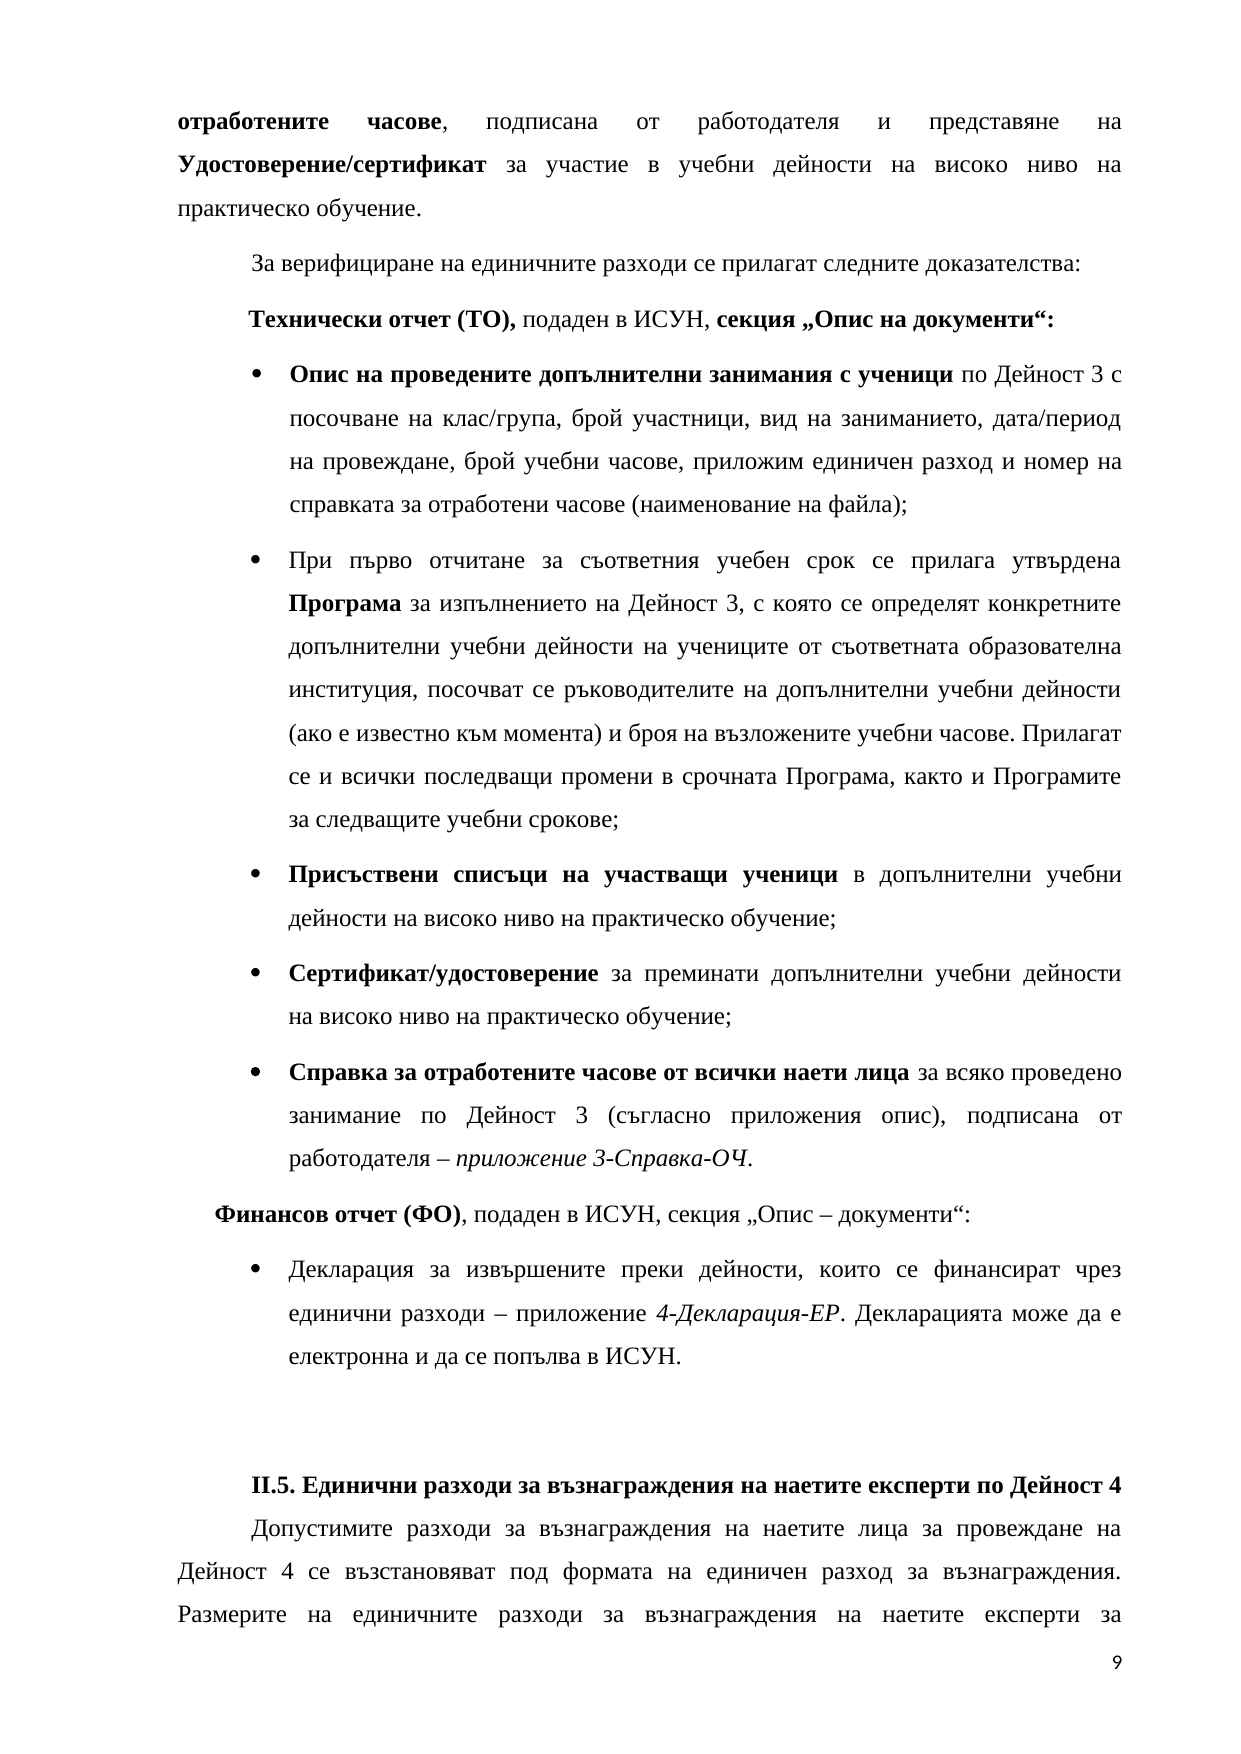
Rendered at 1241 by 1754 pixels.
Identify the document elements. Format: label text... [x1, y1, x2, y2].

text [177, 106, 1122, 221]
text Технически отчет (ТО), подаден в ИСУН, секция „Опис на документи“: [177, 304, 1122, 333]
list Опис на проведените допълнителни занимания с ученици по Дейност 3 с посочване на клас/група, брой участници, вид на заниманието, дата/период на провеждане, брой учебни часове, приложим единичен разход и номер на справката за отработени часове (наименование на файла); [252, 359, 1122, 518]
text За верифициране на единичните разходи се прилагат следните доказателства: [177, 248, 1122, 277]
list Сертификат/удостоверение за преминати допълнителни учебни дейности на високо ниво на практическо обучение; [251, 958, 1122, 1030]
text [177, 1513, 1122, 1628]
list При първо отчитане за съответния учебен срок се прилага утвърдена Програма за изпълнението на Дейност 3, с която се определят конкретните допълнителни учебни дейности на учениците от съответната образователна институция, посочват се ръководителите на допълнителни учебни дейности (ако е известно към момента) и броя на възложените учебни часове. Прилагат се и всички последващи промени в срочната Програма, както и Програмите за следващите учебни срокове; [251, 545, 1122, 833]
text Финансов отчет (ФО), подаден в ИСУН, секция „Опис – документи“: [177, 1199, 1122, 1228]
list Присъствени списъци на участващи ученици в допълнителни учебни дейности на високо ниво на практическо обучение; [251, 859, 1122, 931]
list Декларация за извършените преки дейности, които се финансират чрез единични разходи – приложение 4-Декларация-ЕР. Декларацията може да е електронна и да се попълва в ИСУН. [251, 1254, 1122, 1369]
list Справка за отработените часове от всички наети лица за всяко проведено занимание по Дейност 3 (съгласно приложения опис), подписана от работодателя – приложение 3-Справка-ОЧ. [251, 1057, 1122, 1172]
text II.5. Единични разходи за възнаграждения на наетите експерти по Дейност 4 [177, 1470, 1122, 1499]
